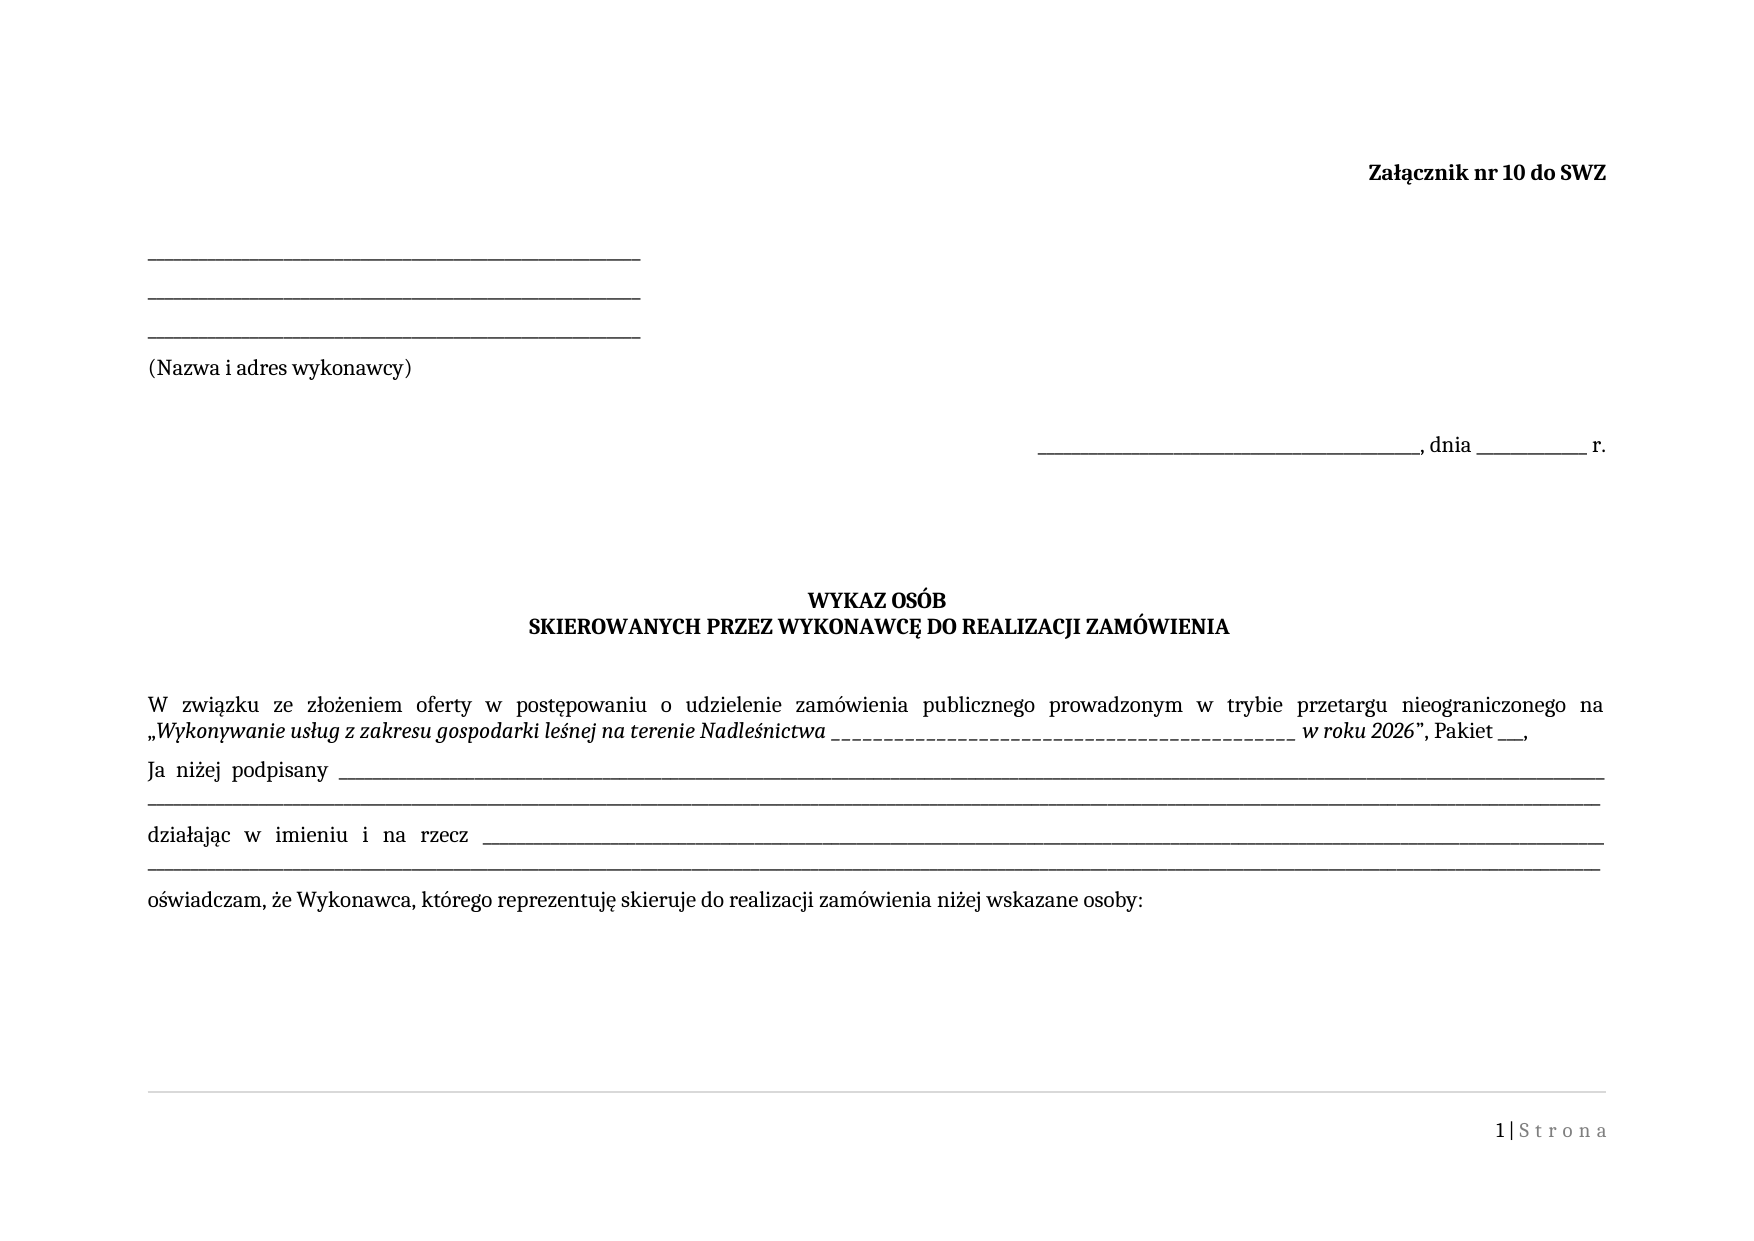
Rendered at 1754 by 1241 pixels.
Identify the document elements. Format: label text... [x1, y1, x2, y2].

text działając w imieniu i na rzecz ____________________________________________________________________________________________________________________________________ ___________________________________________________________________________________________________________________________________________________________________________ [148, 822, 1606, 875]
text Załącznik nr 10 do SWZ [148, 160, 1606, 186]
text Ja niżej podpisany _____________________________________________________________________________________________________________________________________________________ ___________________________________________________________________________________________________________________________________________________________________________ [148, 757, 1606, 809]
text W związku ze złożeniem oferty w postępowaniu o udzielenie zamówienia publicznego prowadzonym w trybie przetargu nieograniczonego na „Wykonywanie usług z zakresu gospodarki leśnej na terenie Nadleśnictwa ____________________________________________ w roku 2026”, Pakiet ___, [148, 692, 1606, 744]
text __________________________________________________________ [148, 316, 1606, 342]
text WYKAZ OSÓB SKIEROWANYCH PRZEZ WYKONAWCĘ DO REALIZACJI ZAMÓWIENIA [148, 587, 1606, 640]
text _____________________________________________, dnia _____________ r. [148, 432, 1606, 458]
text oświadczam, że Wykonawca, którego reprezentuję skieruje do realizacji zamówienia niżej wskazane osoby: [148, 887, 1606, 913]
text (Nazwa i adres wykonawcy) [148, 354, 1606, 381]
text __________________________________________________________ [148, 277, 1606, 303]
text __________________________________________________________ [148, 238, 1606, 264]
